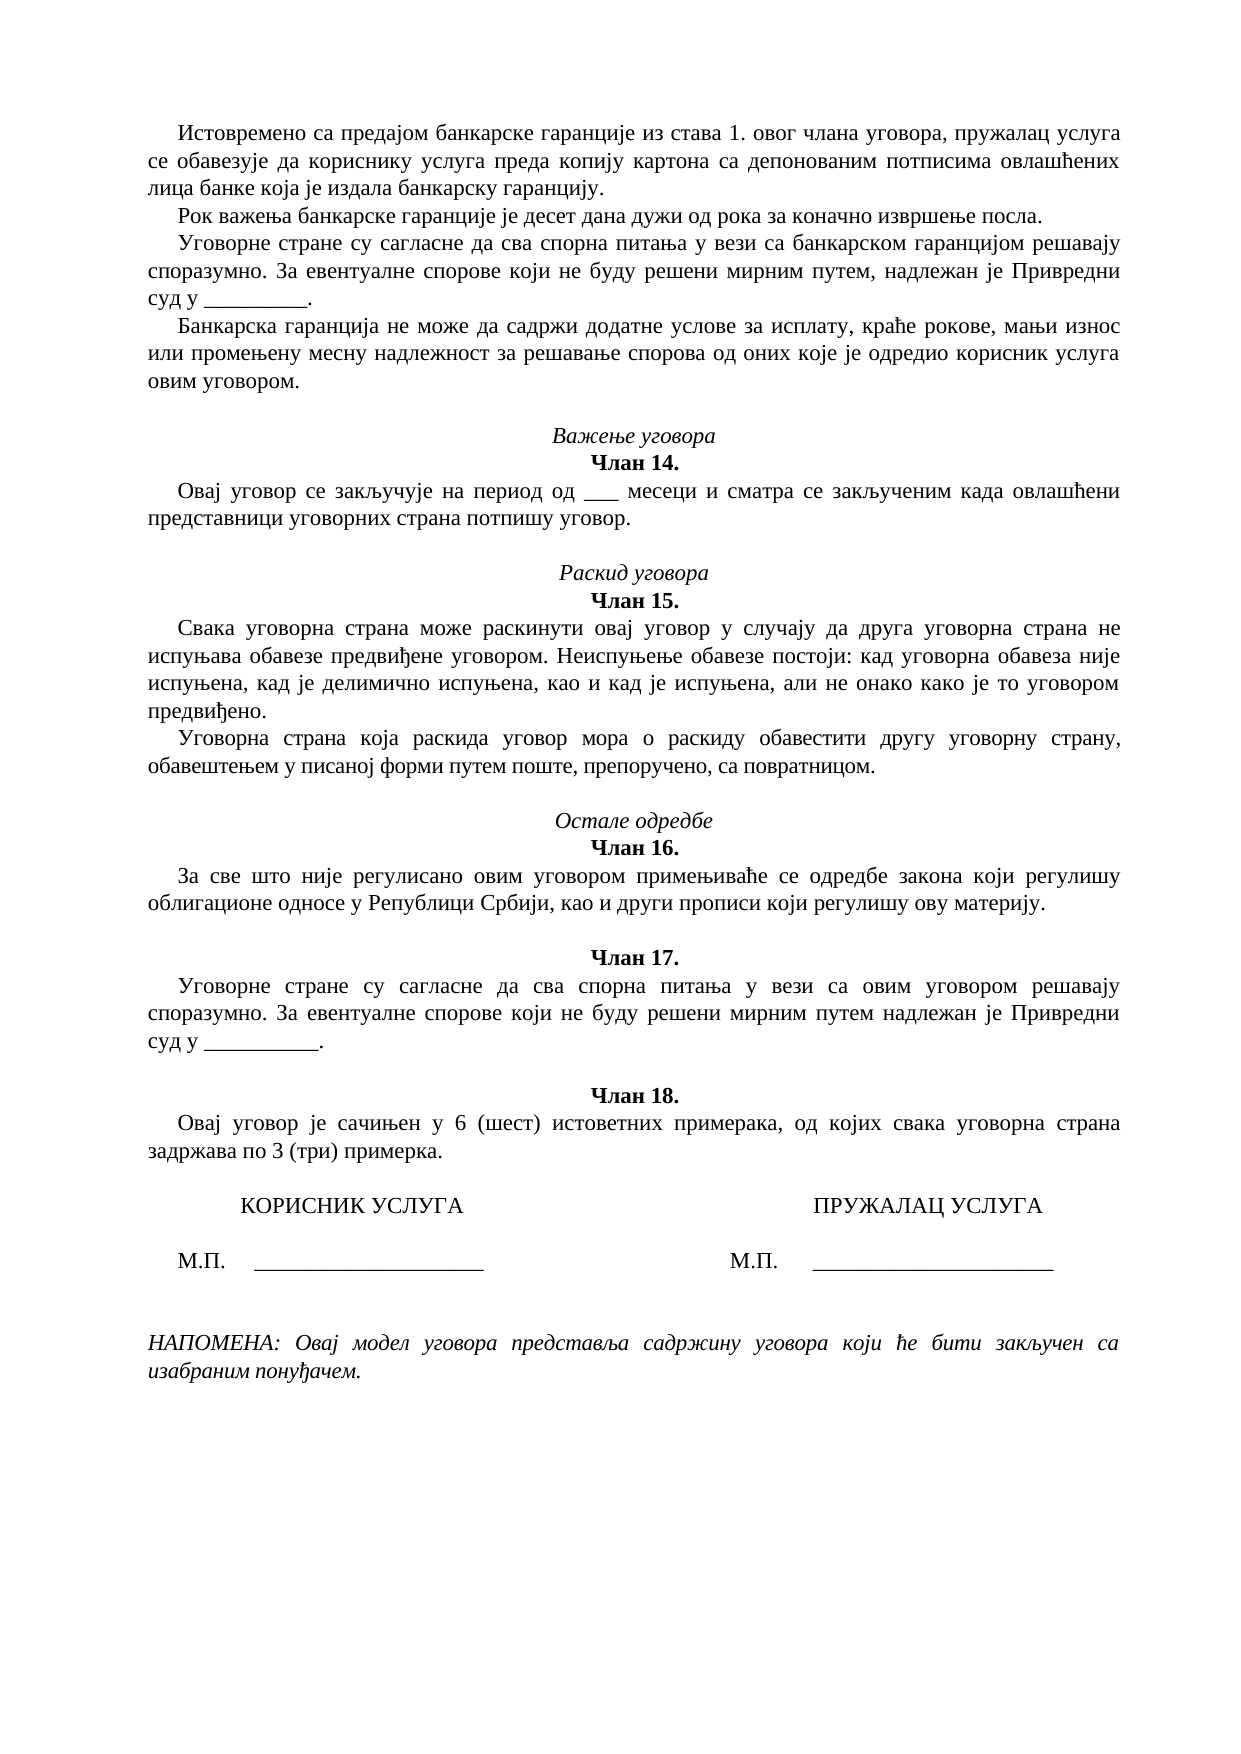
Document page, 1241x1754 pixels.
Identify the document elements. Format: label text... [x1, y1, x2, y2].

text Члан 17. [148, 943, 1122, 971]
text Уговорне стране су сагласне да сва спорна питања у вези са банкарском гаранцијом решавају споразумно. За евентуалне спорове који не буду решени мирним путем, надлежан је Привредни суд у _________. [148, 228, 1122, 311]
text Члан 15. [148, 586, 1122, 613]
text Уговорне стране су сагласне да сва спорна питања у вези са овим уговором решавају споразумно. За евентуалне спорове који не буду решени мирним путем надлежан је Привредни суд у __________. [148, 971, 1122, 1053]
text КОРИСНИК УСЛУГА ПРУЖАЛАЦ УСЛУГА [148, 1191, 1122, 1218]
text Члан 14. [148, 448, 1122, 476]
text НАПОМЕНА: Овај модел уговора представља садржину уговора који ће бити закључен са изабраним понуђачем. [148, 1328, 1122, 1383]
text Истовремено са предајом банкарске гаранције из става 1. овог члана уговора, пружалац услуга се обавезује да кориснику услуга преда копију картона са депонованим потписима овлашћених лица банке која је издала банкарску гаранцију. [148, 118, 1122, 201]
text Свака уговорна страна може раскинути овај уговор у случају да друга уговорна страна не испуњава обавезе предвиђене уговором. Неиспуњење обавезе постоји: кад уговорна обавеза није испуњена, кад је делимично испуњена, као и кад је испуњена, али не онако како је то уговором предвиђено. [148, 613, 1122, 723]
text Овај уговор се закључује на период од ___ месеци и сматра се закљученим када овлашћени представници уговорних страна потпишу уговор. [148, 476, 1122, 531]
text Остале одредбе [148, 806, 1122, 833]
text Уговорна страна која раскида уговор мора о раскиду обавестити другу уговорну страну, обавештењем у писаној форми путем поште, препоручено, са повратницом. [148, 723, 1122, 778]
text М.П. ____________________ М.П. _____________________ [148, 1246, 1122, 1273]
text Рок важења банкарске гаранције је десет дана дужи од рока за коначно извршење посла. [148, 201, 1122, 228]
text Овај уговор је сачињен у 6 (шест) истоветних примерака, од којих свака уговорна страна задржава по 3 (три) примерка. [148, 1108, 1122, 1163]
text Члан 18. [148, 1081, 1122, 1108]
text Важење уговора [148, 421, 1122, 448]
text Члан 16. [148, 833, 1122, 861]
text Банкарска гаранција не може да садржи додатне услове за исплату, краће рокове, мањи износ или промењену месну надлежност за решавање спорова од оних које је одредио корисник услуга овим уговором. [148, 311, 1122, 393]
text Раскид уговора [148, 558, 1122, 586]
text За све што није регулисано овим уговором примењиваће се одредбе закона који регулишу облигационе односе у Републици Србији, као и други прописи који регулишу ову материју. [148, 861, 1122, 916]
